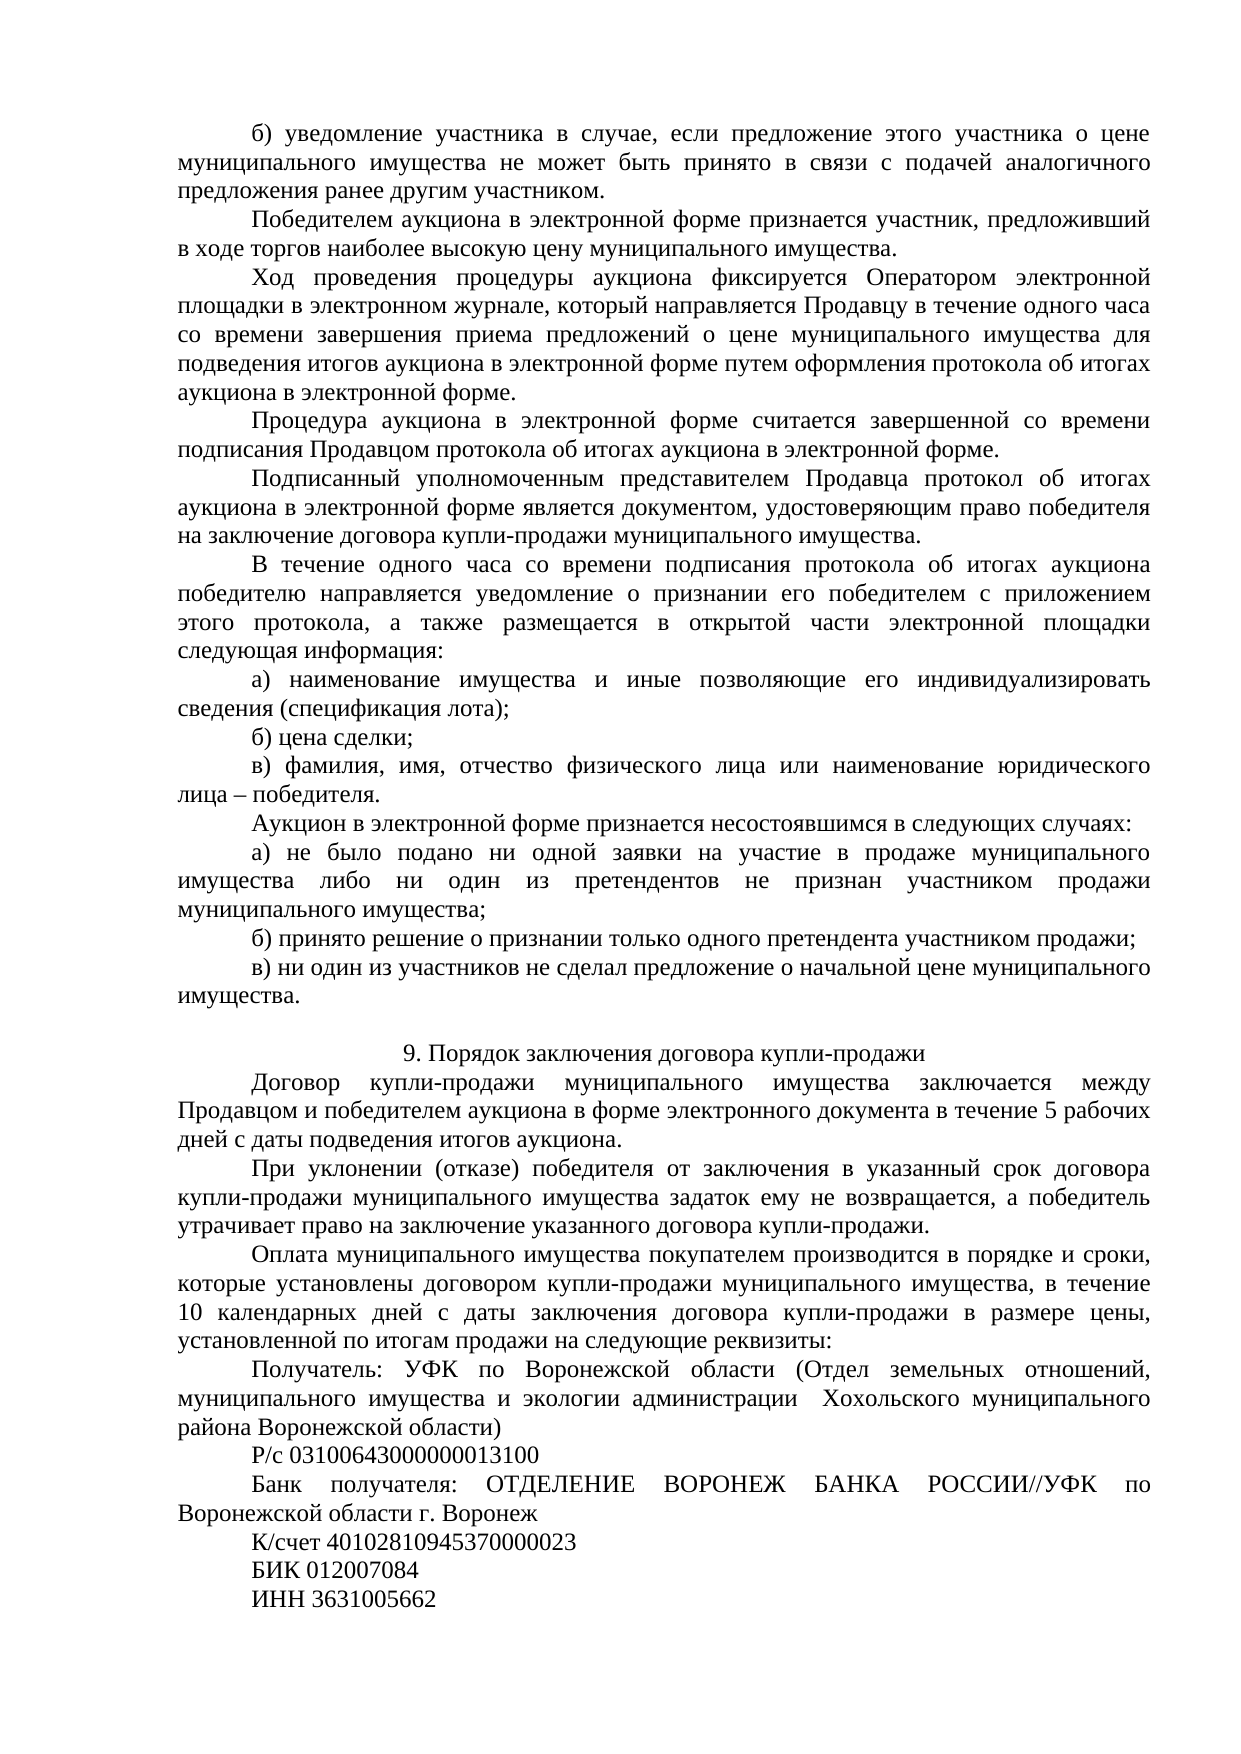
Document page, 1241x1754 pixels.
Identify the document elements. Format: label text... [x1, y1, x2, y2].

text В течение одного часа со времени подписания протокола об итогах аукциона победителю направляется уведомление о признании его победителем с приложением этого протокола, а также размещается в открытой части электронной площадки следующая информация: [177, 549, 1152, 664]
text К/счет 40102810945370000023 [177, 1527, 1152, 1556]
text Р/с 03100643000000013100 [177, 1441, 1152, 1469]
text Подписанный уполномоченным представителем Продавца протокол об итогах аукциона в электронной форме является документом, удостоверяющим право победителя на заключение договора купли-продажи муниципального имущества. [177, 463, 1152, 549]
text Победителем аукциона в электронной форме признается участник, предложивший в ходе торгов наиболее высокую цену муниципального имущества. [177, 204, 1152, 262]
text 9. Порядок заключения договора купли-продажи [177, 1038, 1152, 1067]
text Договор купли-продажи муниципального имущества заключается между Продавцом и победителем аукциона в форме электронного документа в течение 5 рабочих дней с даты подведения итогов аукциона. [177, 1067, 1152, 1153]
text ИНН 3631005662 [177, 1584, 1152, 1613]
text Оплата муниципального имущества покупателем производится в порядке и сроки, которые установлены договором купли-продажи муниципального имущества, в течение 10 календарных дней с даты заключения договора купли-продажи в размере цены, установленной по итогам продажи на следующие реквизиты: [177, 1239, 1152, 1354]
text б) принято решение о признании только одного претендента участником продажи; [177, 923, 1152, 952]
text БИК 012007084 [177, 1556, 1152, 1584]
text Получатель: УФК по Воронежской области (Отдел земельных отношений, муниципального имущества и экологии администрации Хохольского муниципального района Воронежской области) [177, 1354, 1152, 1441]
text а) не было подано ни одной заявки на участие в продаже муниципального имущества либо ни один из претендентов не признан участником продажи муниципального имущества; [177, 837, 1152, 923]
text При уклонении (отказе) победителя от заключения в указанный срок договора купли-продажи муниципального имущества задаток ему не возвращается, а победитель утрачивает право на заключение указанного договора купли-продажи. [177, 1153, 1152, 1239]
text а) наименование имущества и иные позволяющие его индивидуализировать сведения (спецификация лота); [177, 664, 1152, 722]
text б) цена сделки; [177, 722, 1152, 751]
text Процедура аукциона в электронной форме считается завершенной со времени подписания Продавцом протокола об итогах аукциона в электронной форме. [177, 406, 1152, 463]
text Ход проведения процедуры аукциона фиксируется Оператором электронной площадки в электронном журнале, который направляется Продавцу в течение одного часа со времени завершения приема предложений о цене муниципального имущества для подведения итогов аукциона в электронной форме путем оформления протокола об итогах аукциона в электронной форме. [177, 262, 1152, 406]
text в) ни один из участников не сделал предложение о начальной цене муниципального имущества. [177, 952, 1152, 1009]
text Аукцион в электронной форме признается несостоявшимся в следующих случаях: [177, 808, 1152, 837]
text б) уведомление участника в случае, если предложение этого участника о цене муниципального имущества не может быть принято в связи с подачей аналогичного предложения ранее другим участником. [177, 118, 1152, 204]
text в) фамилия, имя, отчество физического лица или наименование юридического лица – победителя. [177, 751, 1152, 808]
text Банк получателя: ОТДЕЛЕНИЕ ВОРОНЕЖ БАНКА РОССИИ//УФК по Воронежской области г. Воронеж [177, 1469, 1152, 1527]
